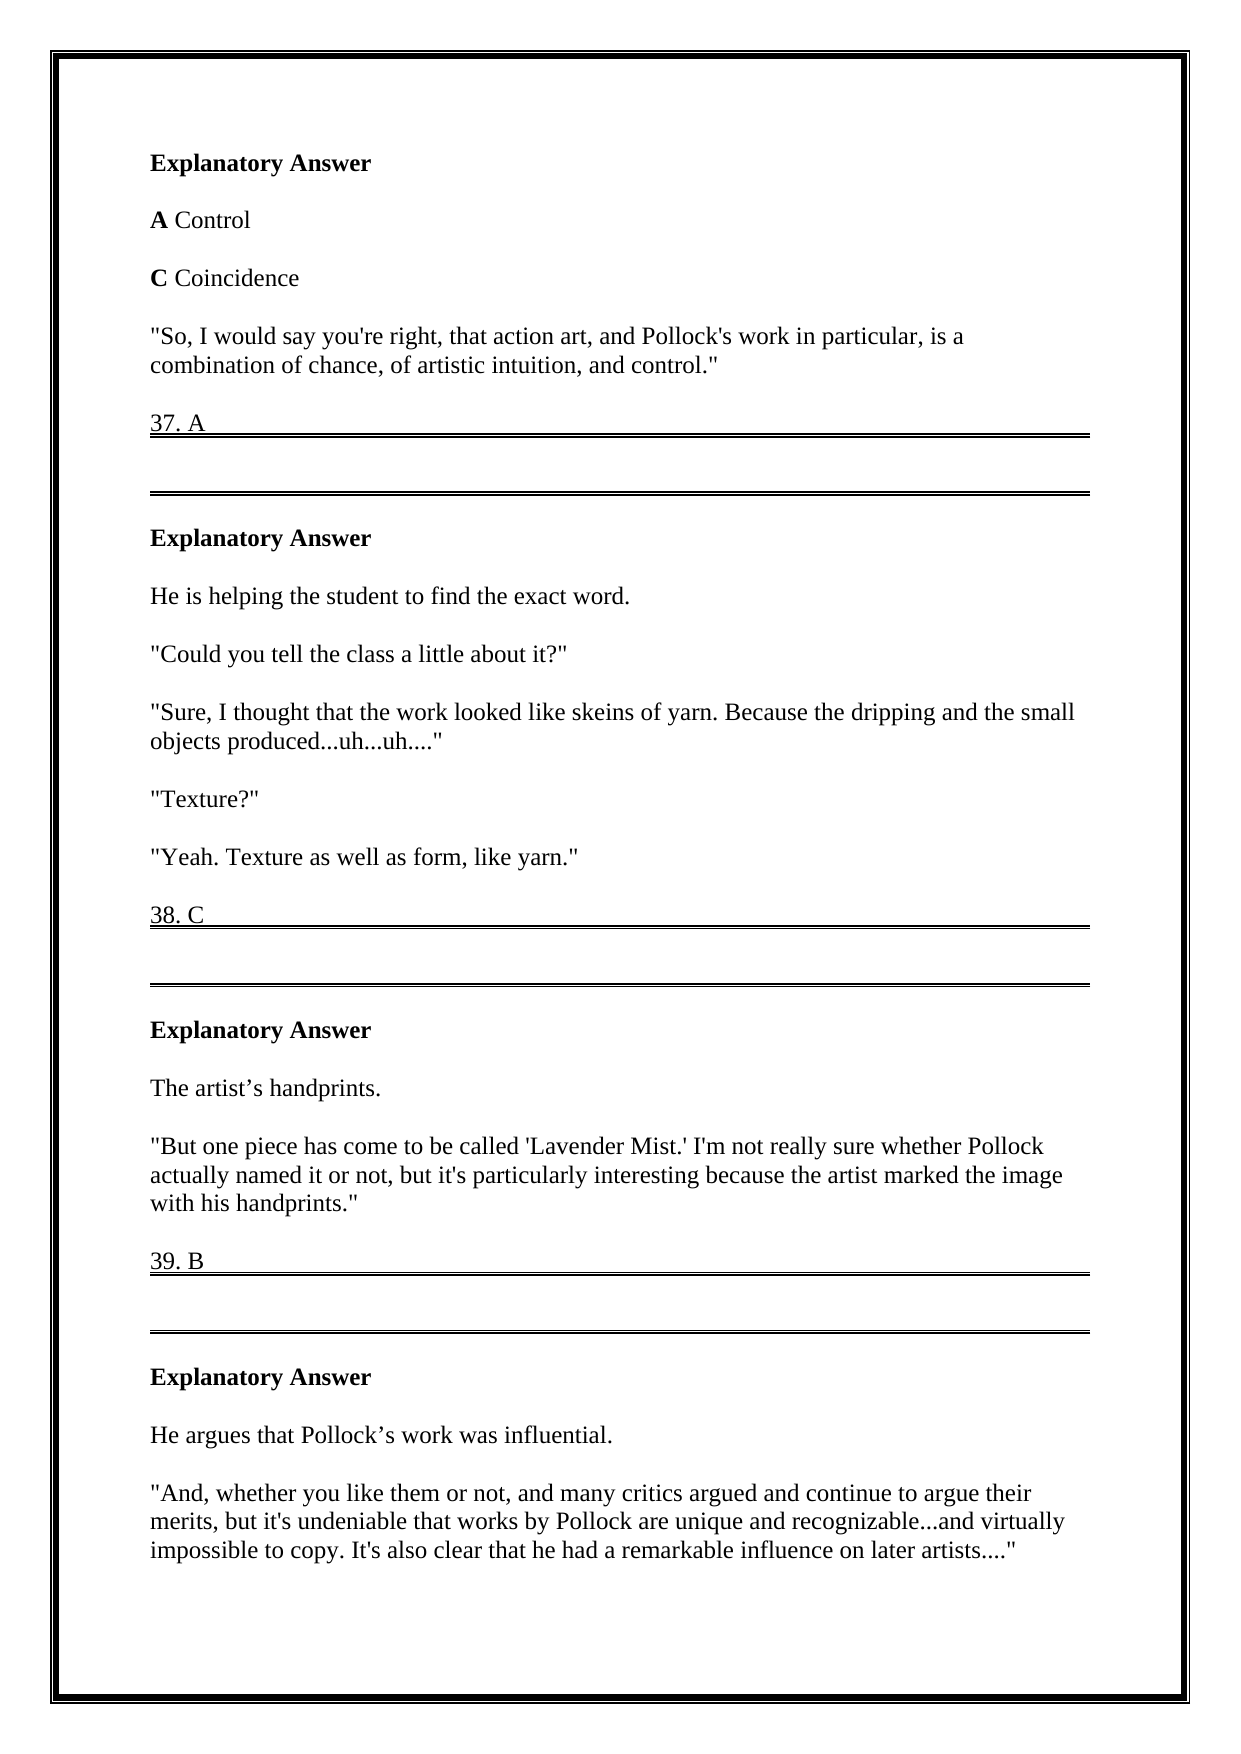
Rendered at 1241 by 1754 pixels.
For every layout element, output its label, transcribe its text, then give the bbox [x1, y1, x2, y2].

text He argues that Pollock’s work was influential. [150, 1420, 1090, 1448]
text 37. A [150, 408, 1090, 433]
text "Yeah. Texture as well as form, like yarn." [150, 842, 1090, 871]
text Explanatory Answer [150, 1015, 1090, 1044]
text "And, whether you like them or not, and many critics argued and continue to argue their merits, but it's undeniable that works by Pollock are unique and recognizable...and virtually impossible to copy. It's also clear that he had a remarkable influence on later artists...." [150, 1478, 1090, 1564]
text Explanatory Answer [150, 1362, 1090, 1391]
text "Could you tell the class a little about it?" [150, 639, 1090, 668]
text He is helping the student to find the exact word. [150, 581, 1090, 610]
text "But one piece has come to be called 'Lavender Mist.' I'm not really sure whether Pollock actually named it or not, but it's particularly interesting because the artist marked the image with his handprints." [150, 1131, 1090, 1217]
text 39. B [150, 1246, 1090, 1272]
text Explanatory Answer [150, 523, 1090, 552]
text A Control [150, 206, 1090, 234]
text "Sure, I thought that the work looked like skeins of yarn. Because the dripping and the small objects produced...uh...uh...." [150, 697, 1090, 755]
text "So, I would say you're right, that action art, and Pollock's work in particular, is a combination of chance, of artistic intuition, and control." [150, 321, 1090, 379]
text Explanatory Answer [150, 148, 1090, 176]
text 38. C [150, 900, 1090, 925]
text The artist’s handprints. [150, 1073, 1090, 1102]
text "Texture?" [150, 784, 1090, 813]
text C Coincidence [150, 263, 1090, 292]
